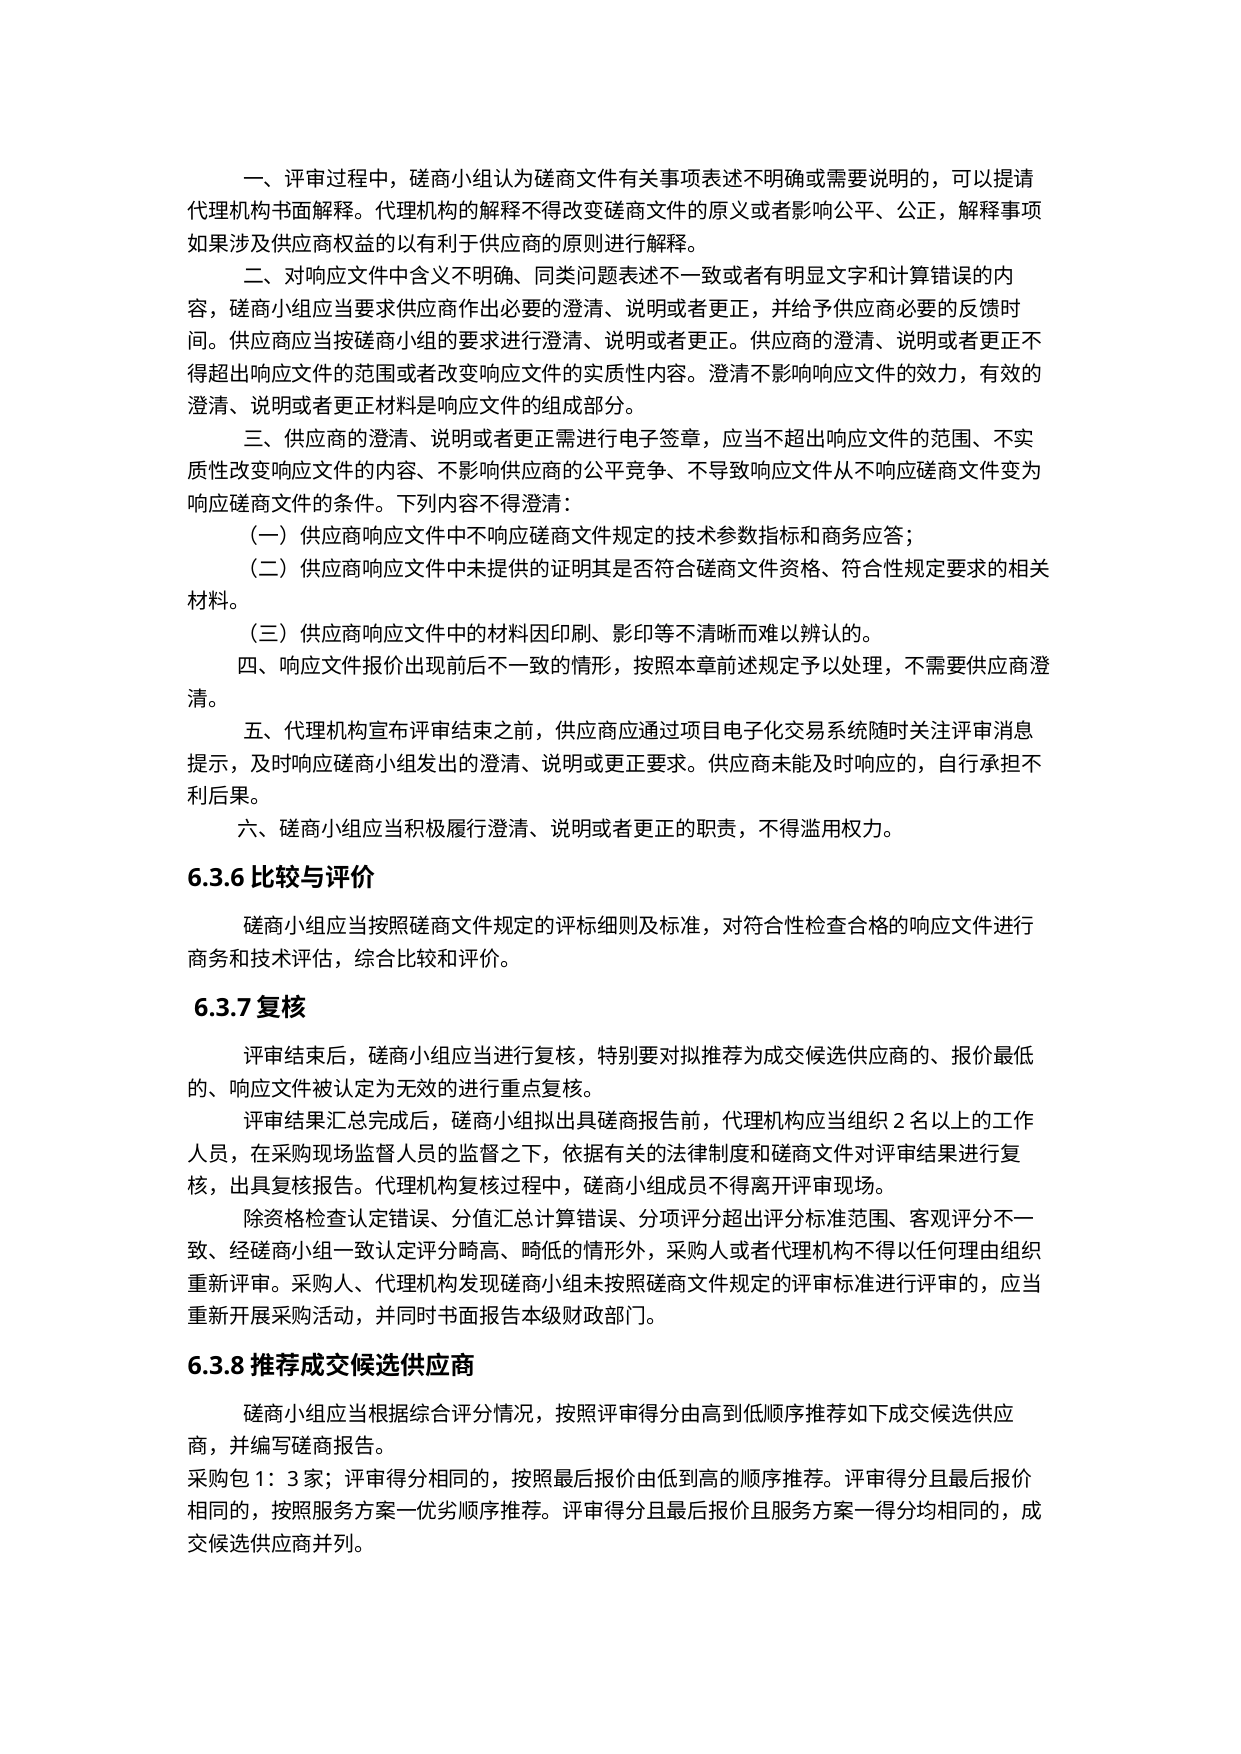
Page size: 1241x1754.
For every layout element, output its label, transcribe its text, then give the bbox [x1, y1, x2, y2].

text （二）供应商响应文件中未提供的证明其是否符合磋商文件资格、符合性规定要求的相关材料。 [187, 552, 1053, 617]
text 6.3.8推荐成交候选供应商 [187, 1332, 1053, 1397]
text 评审结束后，磋商小组应当进行复核，特别要对拟推荐为成交候选供应商的、报价最低的、响应文件被认定为无效的进行重点复核。 [187, 1039, 1053, 1104]
text 六、磋商小组应当积极履行澄清、说明或者更正的职责，不得滥用权力。 [187, 812, 1053, 844]
text 磋商小组应当根据综合评分情况，按照评审得分由高到低顺序推荐如下成交候选供应商，并编写磋商报告。 [187, 1397, 1053, 1462]
text 二、对响应文件中含义不明确、同类问题表述不一致或者有明显文字和计算错误的内容，磋商小组应当要求供应商作出必要的澄清、说明或者更正，并给予供应商必要的反馈时间。供应商应当按磋商小组的要求进行澄清、说明或者更正。供应商的澄清、说明或者更正不得超出响应文件的范围或者改变响应文件的实质性内容。澄清不影响响应文件的效力，有效的澄清、说明或者更正材料是响应文件的组成部分。 [187, 259, 1053, 422]
text 磋商小组应当按照磋商文件规定的评标细则及标准，对符合性检查合格的响应文件进行商务和技术评估，综合比较和评价。 [187, 909, 1053, 974]
text 四、响应文件报价出现前后不一致的情形，按照本章前述规定予以处理，不需要供应商澄清。 [187, 649, 1053, 714]
text 除资格检查认定错误、分值汇总计算错误、分项评分超出评分标准范围、客观评分不一致、经磋商小组一致认定评分畸高、畸低的情形外，采购人或者代理机构不得以任何理由组织重新评审。采购人、代理机构发现磋商小组未按照磋商文件规定的评审标准进行评审的，应当重新开展采购活动，并同时书面报告本级财政部门。 [187, 1202, 1053, 1332]
text 6.3.6比较与评价 [187, 844, 1053, 909]
text 6.3.7复核 [187, 974, 1053, 1039]
text 评审结果汇总完成后，磋商小组拟出具磋商报告前，代理机构应当组织2名以上的工作人员，在采购现场监督人员的监督之下，依据有关的法律制度和磋商文件对评审结果进行复核，出具复核报告。代理机构复核过程中，磋商小组成员不得离开评审现场。 [187, 1104, 1053, 1202]
text （一）供应商响应文件中不响应磋商文件规定的技术参数指标和商务应答； [187, 519, 1053, 552]
text 三、供应商的澄清、说明或者更正需进行电子签章，应当不超出响应文件的范围、不实质性改变响应文件的内容、不影响供应商的公平竞争、不导致响应文件从不响应磋商文件变为响应磋商文件的条件。下列内容不得澄清： [187, 422, 1053, 519]
text （三）供应商响应文件中的材料因印刷、影印等不清晰而难以辨认的。 [187, 617, 1053, 649]
text 五、代理机构宣布评审结束之前，供应商应通过项目电子化交易系统随时关注评审消息提示，及时响应磋商小组发出的澄清、说明或更正要求。供应商未能及时响应的，自行承担不利后果。 [187, 714, 1053, 812]
text 采购包1：3家；评审得分相同的，按照最后报价由低到高的顺序推荐。评审得分且最后报价相同的，按照服务方案一优劣顺序推荐。评审得分且最后报价且服务方案一得分均相同的，成交候选供应商并列。 [187, 1462, 1053, 1559]
text 一、评审过程中，磋商小组认为磋商文件有关事项表述不明确或需要说明的，可以提请代理机构书面解释。代理机构的解释不得改变磋商文件的原义或者影响公平、公正，解释事项如果涉及供应商权益的以有利于供应商的原则进行解释。 [187, 162, 1053, 259]
